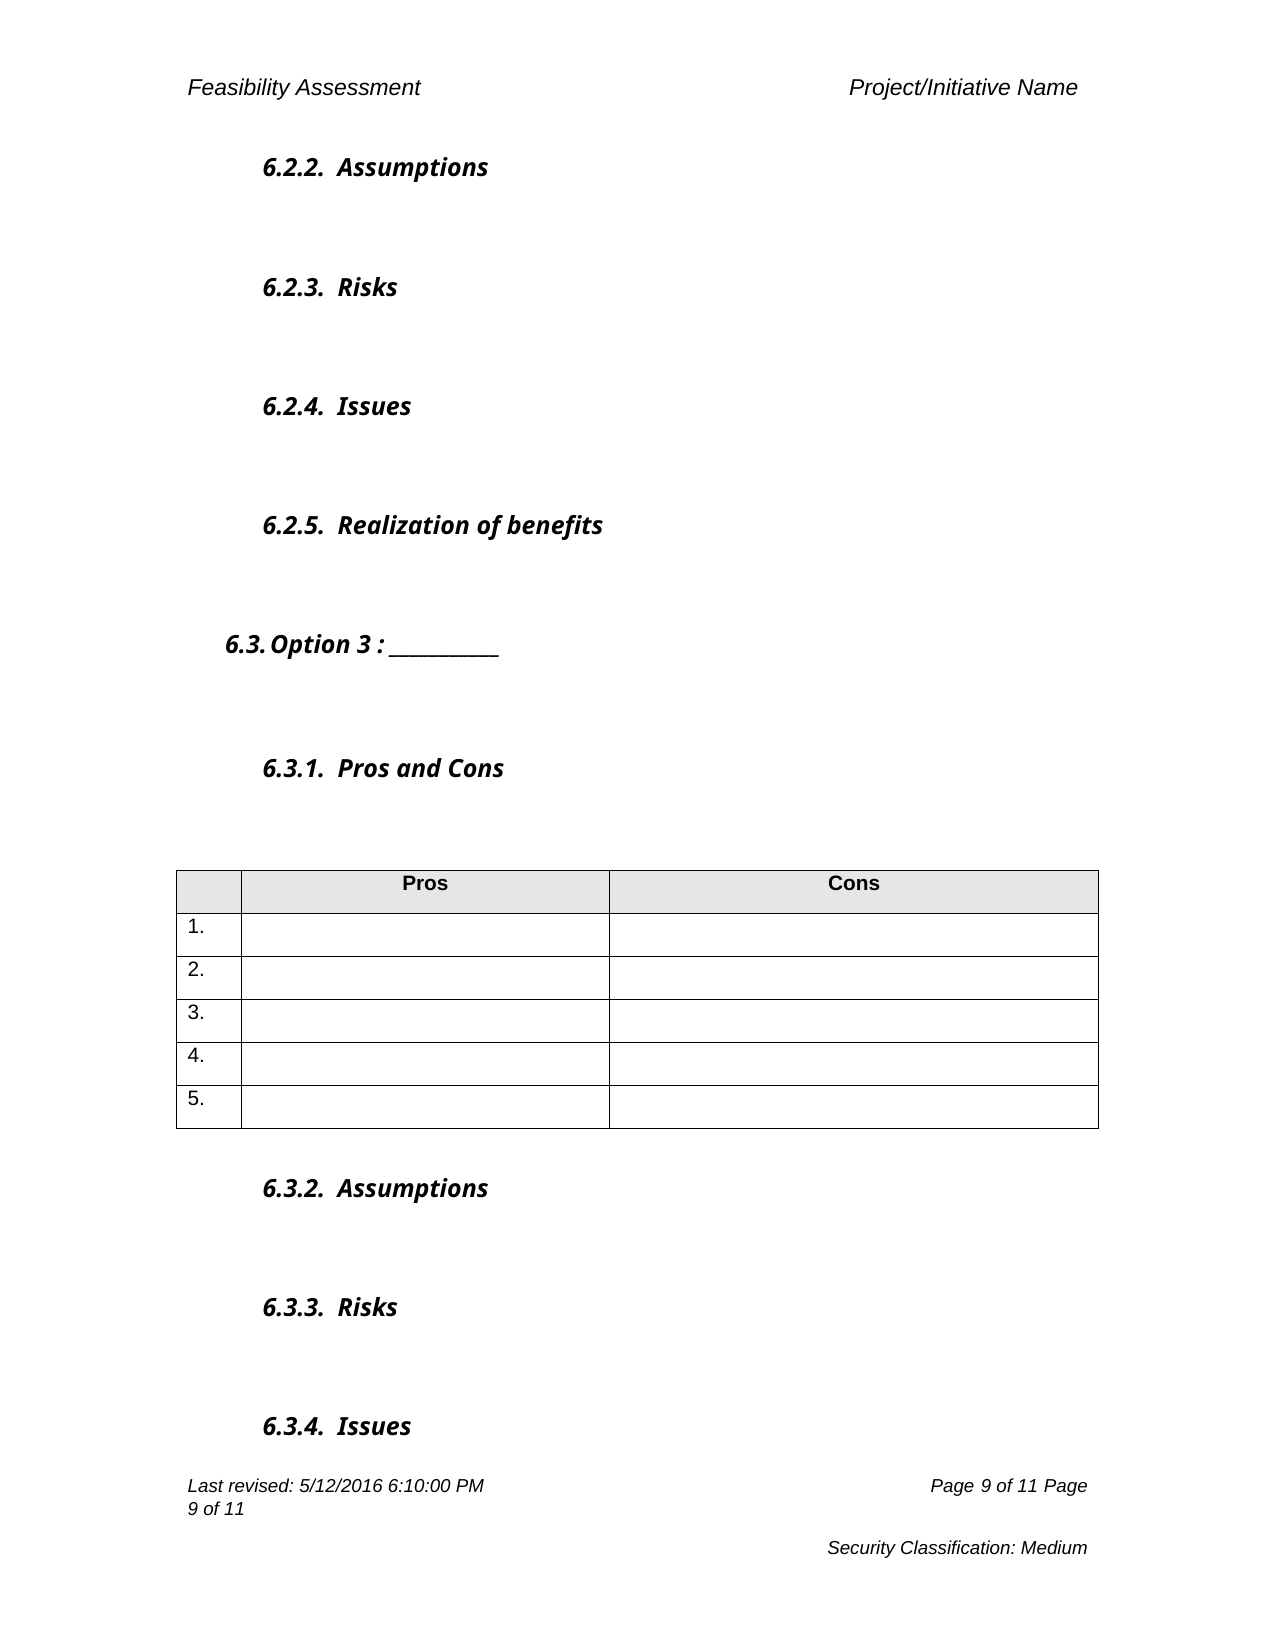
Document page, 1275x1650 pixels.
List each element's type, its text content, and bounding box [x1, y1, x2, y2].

subtitle Risks [262, 269, 1087, 303]
table_cell [610, 1000, 1098, 1042]
table_cell [610, 957, 1098, 999]
table_cell [610, 1043, 1098, 1084]
table_cell 4. [177, 1043, 241, 1084]
table_cell [242, 914, 609, 956]
subtitle Pros and Cons [262, 751, 1087, 785]
table_cell [242, 957, 609, 999]
table_cell 3. [177, 1000, 241, 1042]
subtitle Option 3 : ___________ [225, 627, 1087, 661]
subtitle Risks [262, 1289, 1087, 1323]
subtitle Assumptions [262, 150, 1087, 184]
subtitle Realization of benefits [262, 508, 1087, 542]
table_cell [610, 914, 1098, 956]
subtitle Assumptions [262, 1170, 1087, 1204]
subtitle Issues [262, 388, 1087, 423]
table_header Pros [242, 871, 609, 913]
table_header [177, 871, 241, 913]
table_cell [242, 1043, 609, 1084]
table_cell 5. [177, 1086, 241, 1127]
table_cell [242, 1000, 609, 1042]
table_cell 1. [177, 914, 241, 956]
table_header Cons [610, 871, 1098, 913]
table_cell [242, 1086, 609, 1127]
table_cell 2. [177, 957, 241, 999]
subtitle Issues [262, 1409, 1087, 1443]
table_cell [610, 1086, 1098, 1127]
